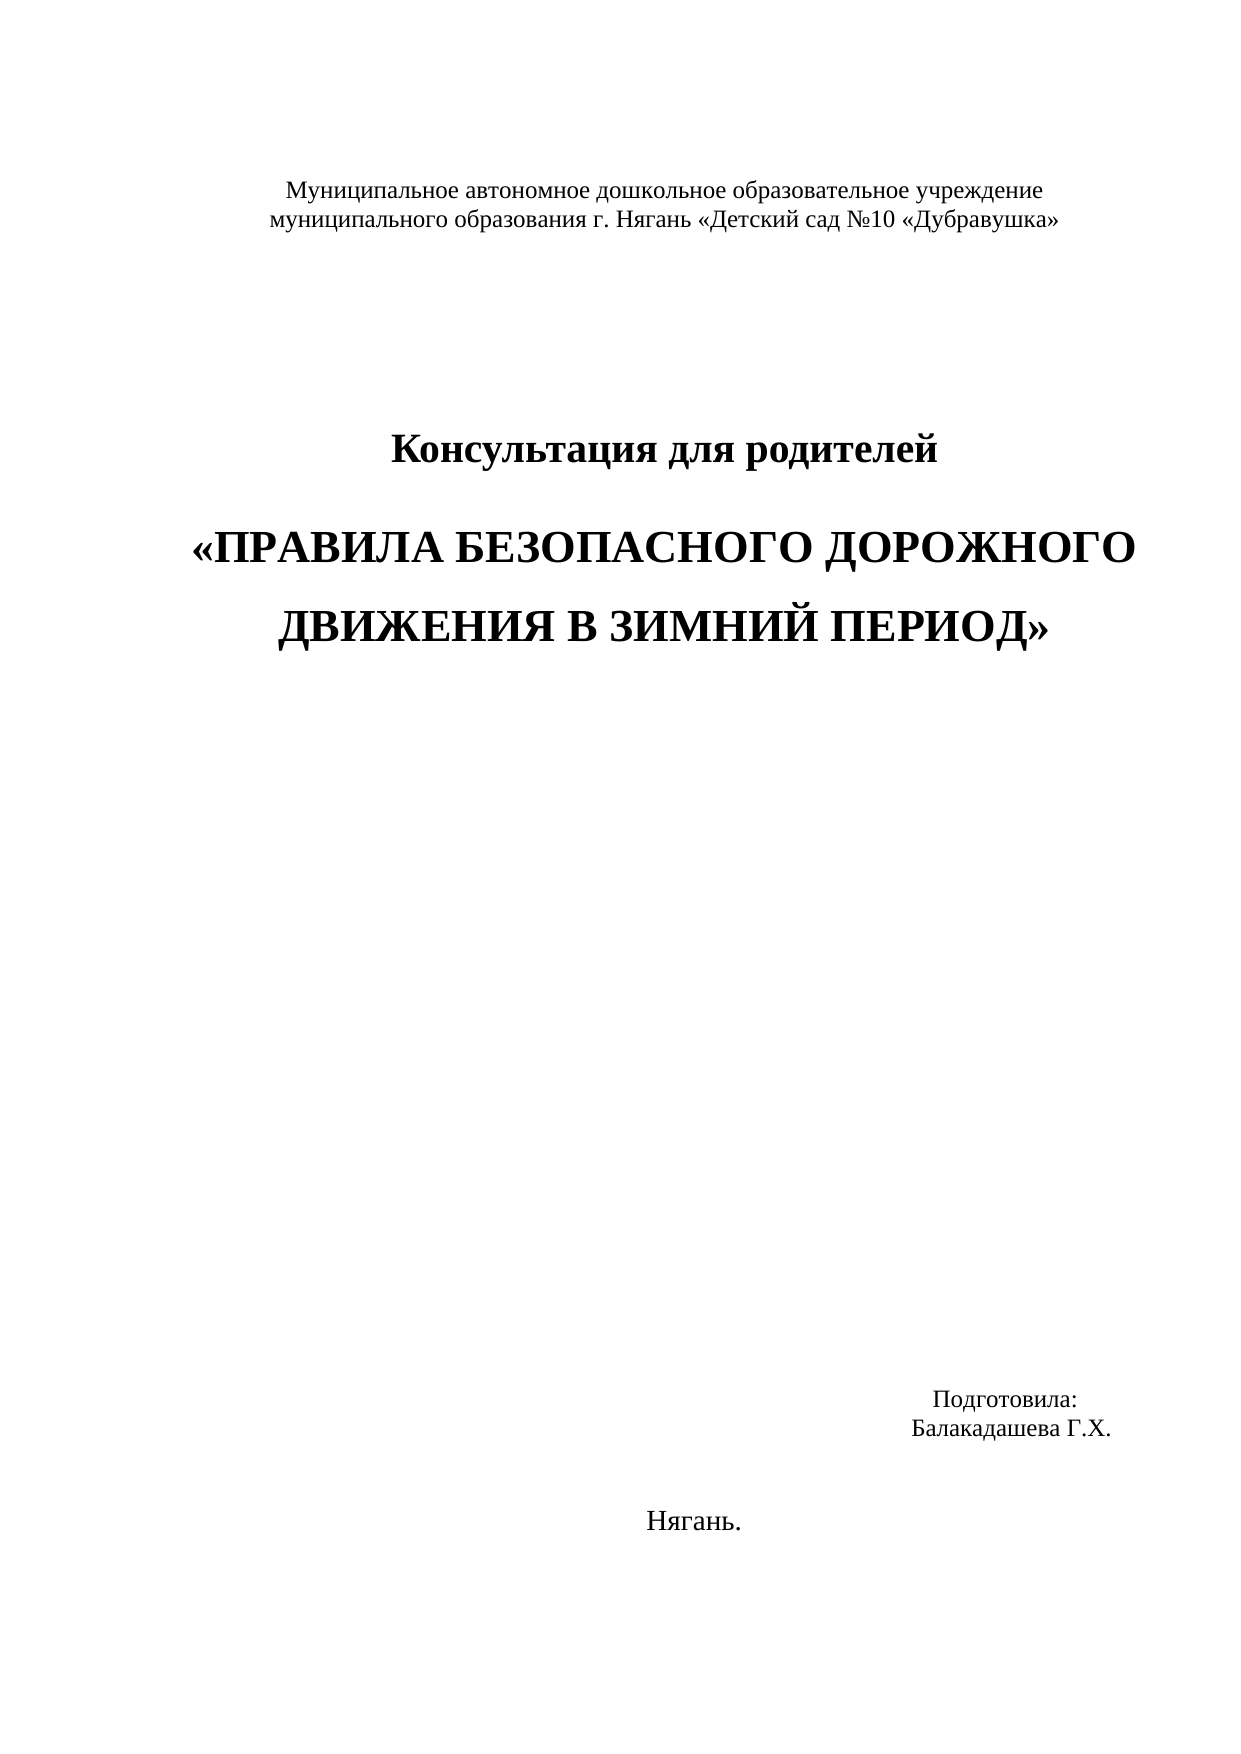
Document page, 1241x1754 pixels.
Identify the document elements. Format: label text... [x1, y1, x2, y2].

text Нягань. [177, 1503, 1152, 1537]
text Балакадашева Г.Х. [177, 1413, 1152, 1442]
subtitle Консультация для родителей [177, 424, 1152, 472]
text «ПРАВИЛА БЕЗОПАСНОГО ДОРОЖНОГО ДВИЖЕНИЯ В ЗИМНИЙ ПЕРИОД» [177, 520, 1152, 652]
text Муниципальное автономное дошкольное образовательное учреждение [177, 176, 1152, 204]
text муниципального образования г. Нягань «Детский сад №10 «Дубравушка» [177, 204, 1152, 233]
text Подготовила: [177, 1384, 1152, 1413]
